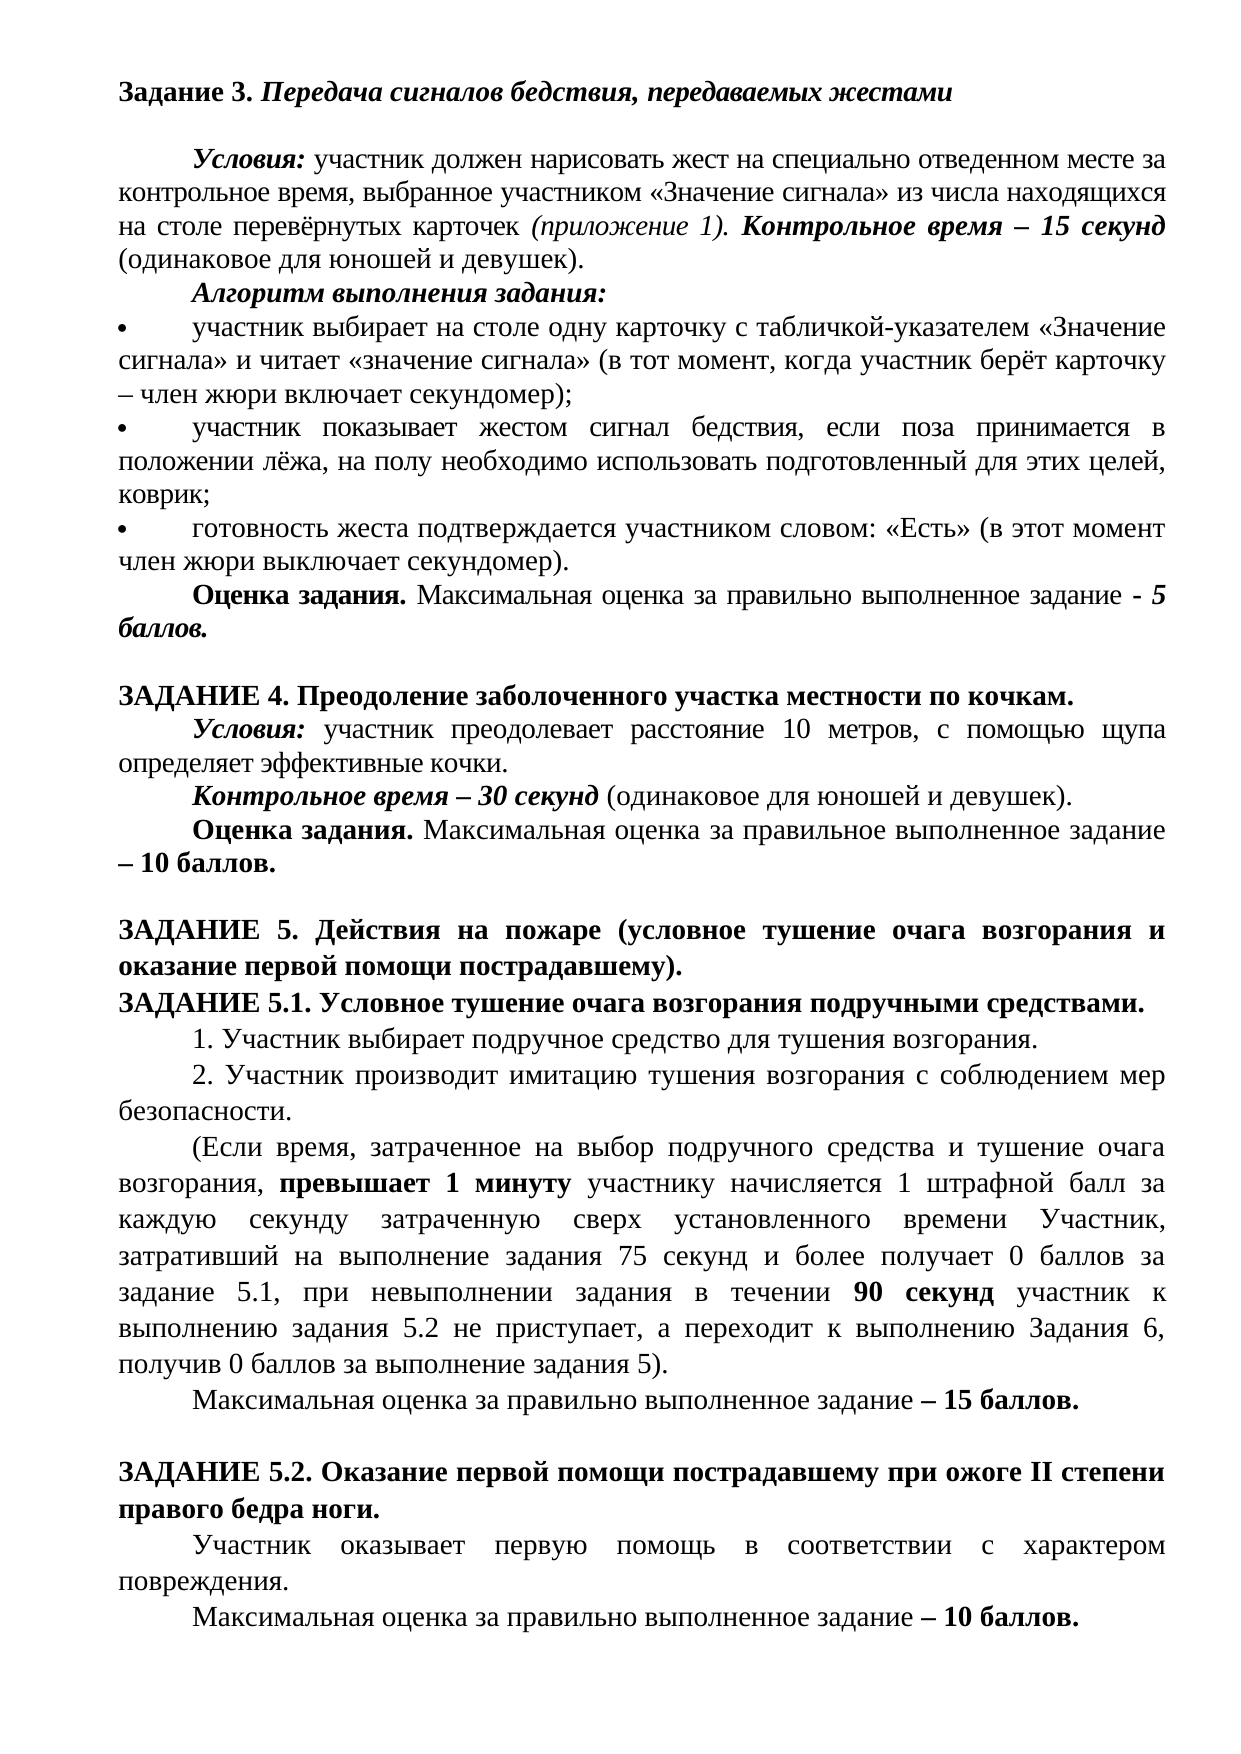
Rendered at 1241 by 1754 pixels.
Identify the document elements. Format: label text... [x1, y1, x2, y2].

text Условия: участник должен нарисовать жест на специально отведенном месте за контрольное время, выбранное участником «Значение сигнала» из числа находящихся на столе перевёрнутых карточек (приложение 1). Контрольное время – 15 секунд (одинаковое для юношей и девушек). [118, 141, 1166, 275]
text ЗАДАНИЕ 5. Действия на пожаре (условное тушение очага возгорания и оказание первой помощи пострадавшему). [118, 912, 1166, 982]
text Алгоритм выполнения задания: [118, 275, 1166, 309]
text Задание 3. Передача сигналов бедствия, передаваемых жестами [118, 74, 1166, 107]
text Условия: участник преодолевает расстояние 10 метров, с помощью щупа определяет эффективные кочки. [118, 711, 1166, 778]
text Участник оказывает первую помощь в соответствии с характером повреждения. [118, 1527, 1166, 1597]
text ЗАДАНИЕ 5.1. Условное тушение очага возгорания подручными средствами. [118, 985, 1166, 1018]
text (Если время, затраченное на выбор подручного средства и тушение очага возгорания, превышает 1 минуту участнику начисляется 1 штрафной балл за каждую секунду затраченную сверх установленного времени Участник, затративший на выполнение задания 75 секунд и более получает 0 баллов за задание 5.1, при невыполнении задания в течении 90 секунд участник к выполнению задания 5.2 не приступает, а переходит к выполнению Задания 6, получив 0 баллов за выполнение задания 5). [118, 1129, 1166, 1380]
text ЗАДАНИЕ 4. Преодоление заболоченного участка местности по кочкам. [118, 678, 1166, 711]
text Контрольное время – 30 секунд (одинаковое для юношей и девушек). [118, 778, 1166, 812]
text Оценка задания. Максимальная оценка за правильно выполненное задание - 5 баллов. [118, 577, 1166, 644]
text Оценка задания. Максимальная оценка за правильное выполненное задание – 10 баллов. [118, 812, 1166, 879]
text ЗАДАНИЕ 5.2. Оказание первой помощи пострадавшему при ожоге II степени правого бедра ноги. [118, 1454, 1166, 1524]
list участник показывает жестом сигнал бедствия, если поза принимается в положении лёжа, на полу необходимо использовать подготовленный для этих целей, коврик; [118, 409, 1166, 510]
text 1. Участник выбирает подручное средство для тушения возгорания. [118, 1021, 1166, 1054]
list участник выбирает на столе одну карточку с табличкой-указателем «Значение сигнала» и читает «значение сигнала» (в тот момент, когда участник берёт карточку – член жюри включает секундомер); [118, 309, 1166, 409]
list готовность жеста подтверждается участником словом: «Есть» (в этот момент член жюри выключает секундомер). [118, 510, 1166, 577]
text Максимальная оценка за правильно выполненное задание – 15 баллов. [118, 1382, 1166, 1416]
text 2. Участник производит имитацию тушения возгорания с соблюдением мер безопасности. [118, 1057, 1166, 1127]
text Максимальная оценка за правильно выполненное задание – 10 баллов. [118, 1599, 1166, 1633]
